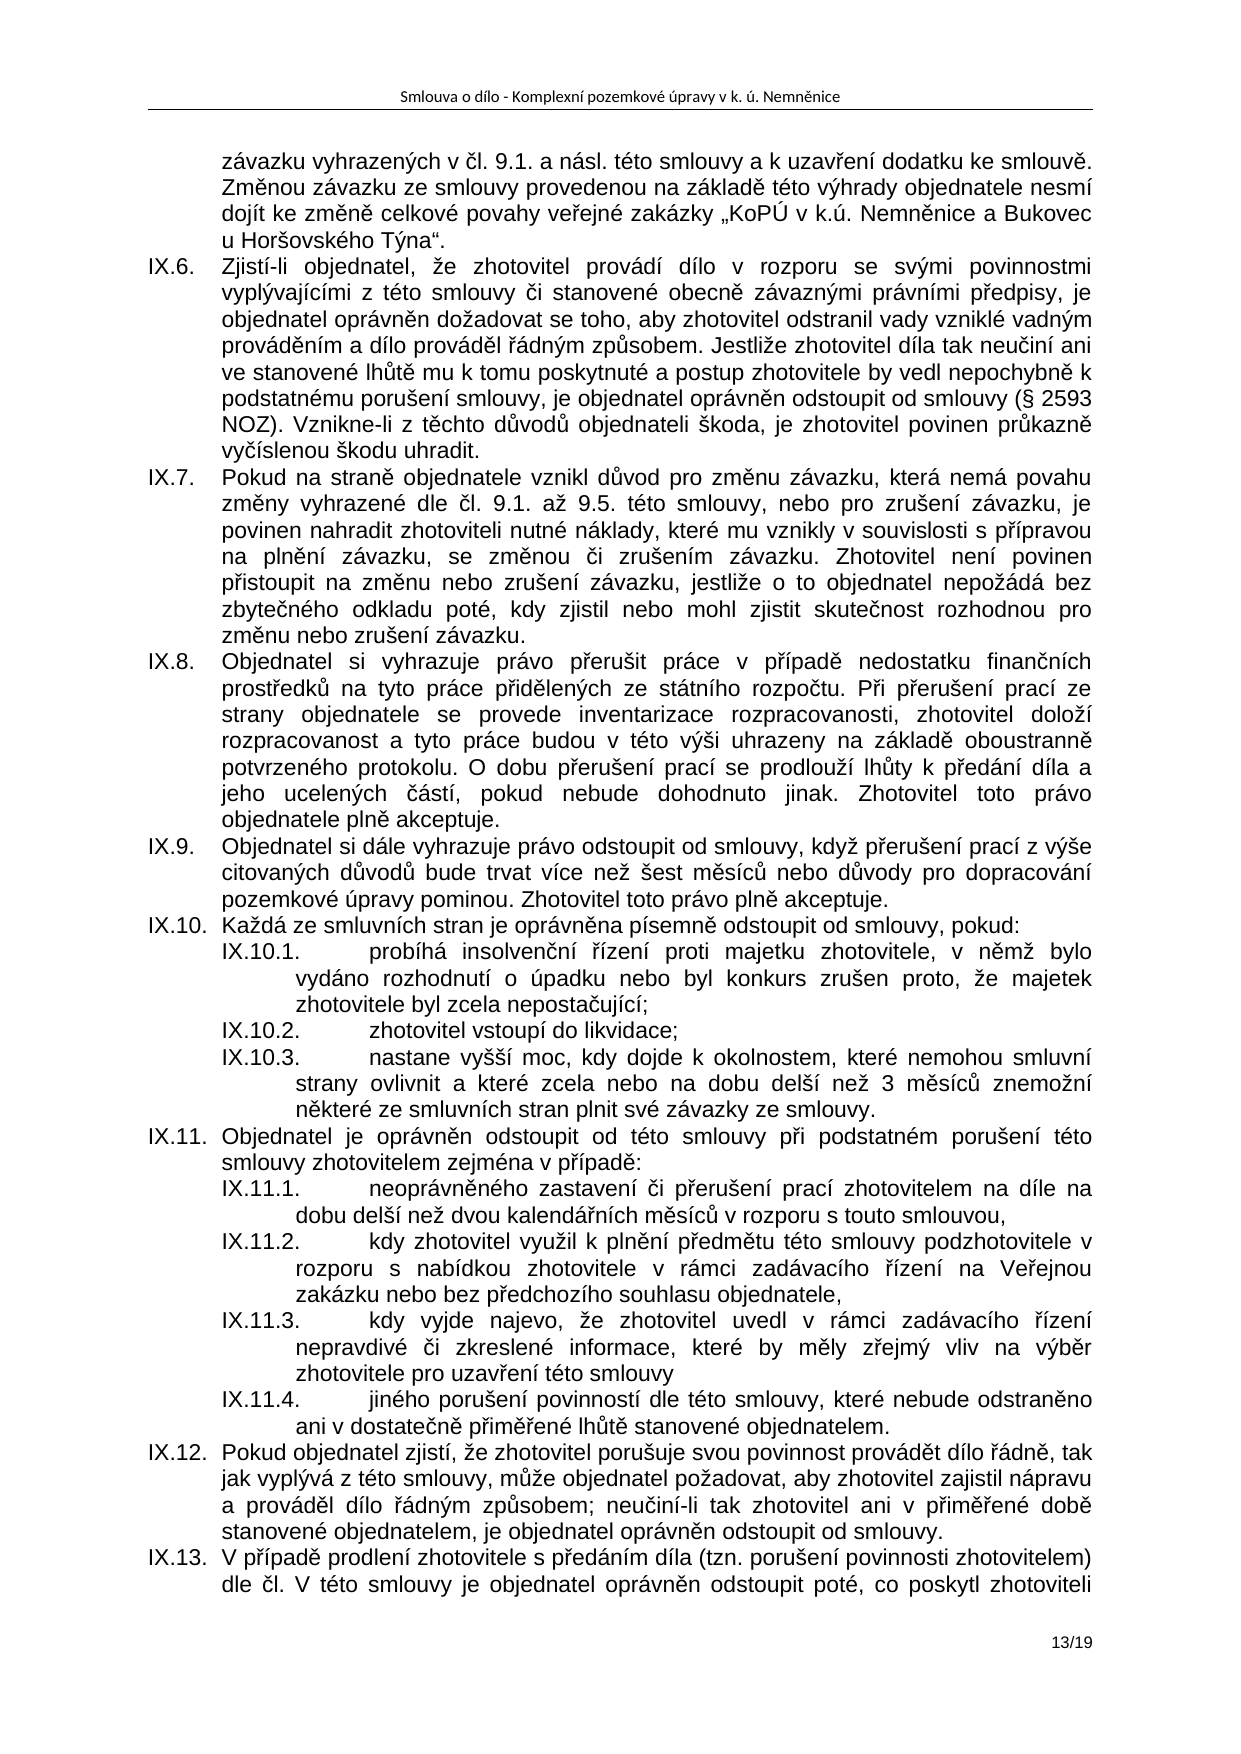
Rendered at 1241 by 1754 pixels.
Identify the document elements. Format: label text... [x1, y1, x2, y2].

list Pokud objednatel zjistí, že zhotovitel porušuje svou povinnost provádět dílo řádně, tak jak vyplývá z této smlouvy, může objednatel požadovat, aby zhotovitel zajistil nápravu a prováděl dílo řádným způsobem; neučiní-li tak zhotovitel ani v přiměřené době stanovené objednatelem, je objednatel oprávněn odstoupit od smlouvy. [148, 1439, 1093, 1544]
list Objednatel si dále vyhrazuje právo odstoupit od smlouvy, když přerušení prací z výše citovaných důvodů bude trvat více než šest měsíců nebo důvody pro dopracování pozemkové úpravy pominou. Zhotovitel toto právo plně akceptuje. [148, 833, 1093, 912]
text zhotovitel vstoupí do likvidace; [221, 1017, 1093, 1044]
text kdy zhotovitel využil k plnění předmětu této smlouvy podzhotovitele v rozporu s nabídkou zhotovitele v rámci zadávacího řízení na Veřejnou zakázku nebo bez předchozího souhlasu objednatele, [221, 1228, 1093, 1307]
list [148, 1544, 1093, 1597]
text jiného porušení povinností dle této smlouvy, které nebude odstraněno ani v dostatečně přiměřené lhůtě stanovené objednatelem. [221, 1386, 1093, 1439]
text kdy vyjde najevo, že zhotovitel uvedl v rámci zadávacího řízení nepravdivé či zkreslené informace, které by měly zřejmý vliv na výběr zhotovitele pro uzavření této smlouvy [221, 1307, 1093, 1386]
list Pokud na straně objednatele vznikl důvod pro změnu závazku, která nemá povahu změny vyhrazené dle čl. 9.1. až 9.5. této smlouvy, nebo pro zrušení závazku, je povinen nahradit zhotoviteli nutné náklady, které mu vznikly v souvislosti s přípravou na plnění závazku, se změnou či zrušením závazku. Zhotovitel není povinen přistoupit na změnu nebo zrušení závazku, jestliže o to objednatel nepožádá bez zbytečného odkladu poté, kdy zjistil nebo mohl zjistit skutečnost rozhodnou pro změnu nebo zrušení závazku. [148, 464, 1093, 648]
text neoprávněného zastavení či přerušení prací zhotovitelem na díle na dobu delší než dvou kalendářních měsíců v rozporu s touto smlouvou, [221, 1175, 1093, 1228]
list Každá ze smluvních stran je oprávněna písemně odstoupit od smlouvy, pokud: [148, 912, 1093, 938]
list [148, 148, 1093, 253]
list Objednatel je oprávněn odstoupit od této smlouvy při podstatném porušení této smlouvy zhotovitelem zejména v případě: [148, 1123, 1093, 1175]
list Zjistí-li objednatel, že zhotovitel provádí dílo v rozporu se svými povinnostmi vyplývajícími z této smlouvy či stanovené obecně závaznými právními předpisy, je objednatel oprávněn dožadovat se toho, aby zhotovitel odstranil vady vzniklé vadným prováděním a dílo prováděl řádným způsobem. Jestliže zhotovitel díla tak neučiní ani ve stanovené lhůtě mu k tomu poskytnuté a postup zhotovitele by vedl nepochybně k podstatnému porušení smlouvy, je objednatel oprávněn odstoupit od smlouvy (§ 2593 NOZ). Vznikne-li z těchto důvodů objednateli škoda, je zhotovitel povinen průkazně vyčíslenou škodu uhradit. [148, 253, 1093, 464]
text nastane vyšší moc, kdy dojde k okolnostem, které nemohou smluvní strany ovlivnit a které zcela nebo na dobu delší než 3 měsíců znemožní některé ze smluvních stran plnit své závazky ze smlouvy. [221, 1044, 1093, 1123]
text probíhá insolvenční řízení proti majetku zhotovitele, v němž bylo vydáno rozhodnutí o úpadku nebo byl konkurs zrušen proto, že majetek zhotovitele byl zcela nepostačující; [221, 938, 1093, 1017]
list Objednatel si vyhrazuje právo přerušit práce v případě nedostatku finančních prostředků na tyto práce přidělených ze státního rozpočtu. Při přerušení prací ze strany objednatele se provede inventarizace rozpracovanosti, zhotovitel doloží rozpracovanost a tyto práce budou v této výši uhrazeny na základě oboustranně potvrzeného protokolu. O dobu přerušení prací se prodlouží lhůty k předání díla a jeho ucelených částí, pokud nebude dohodnuto jinak. Zhotovitel toto právo objednatele plně akceptuje. [148, 648, 1093, 833]
